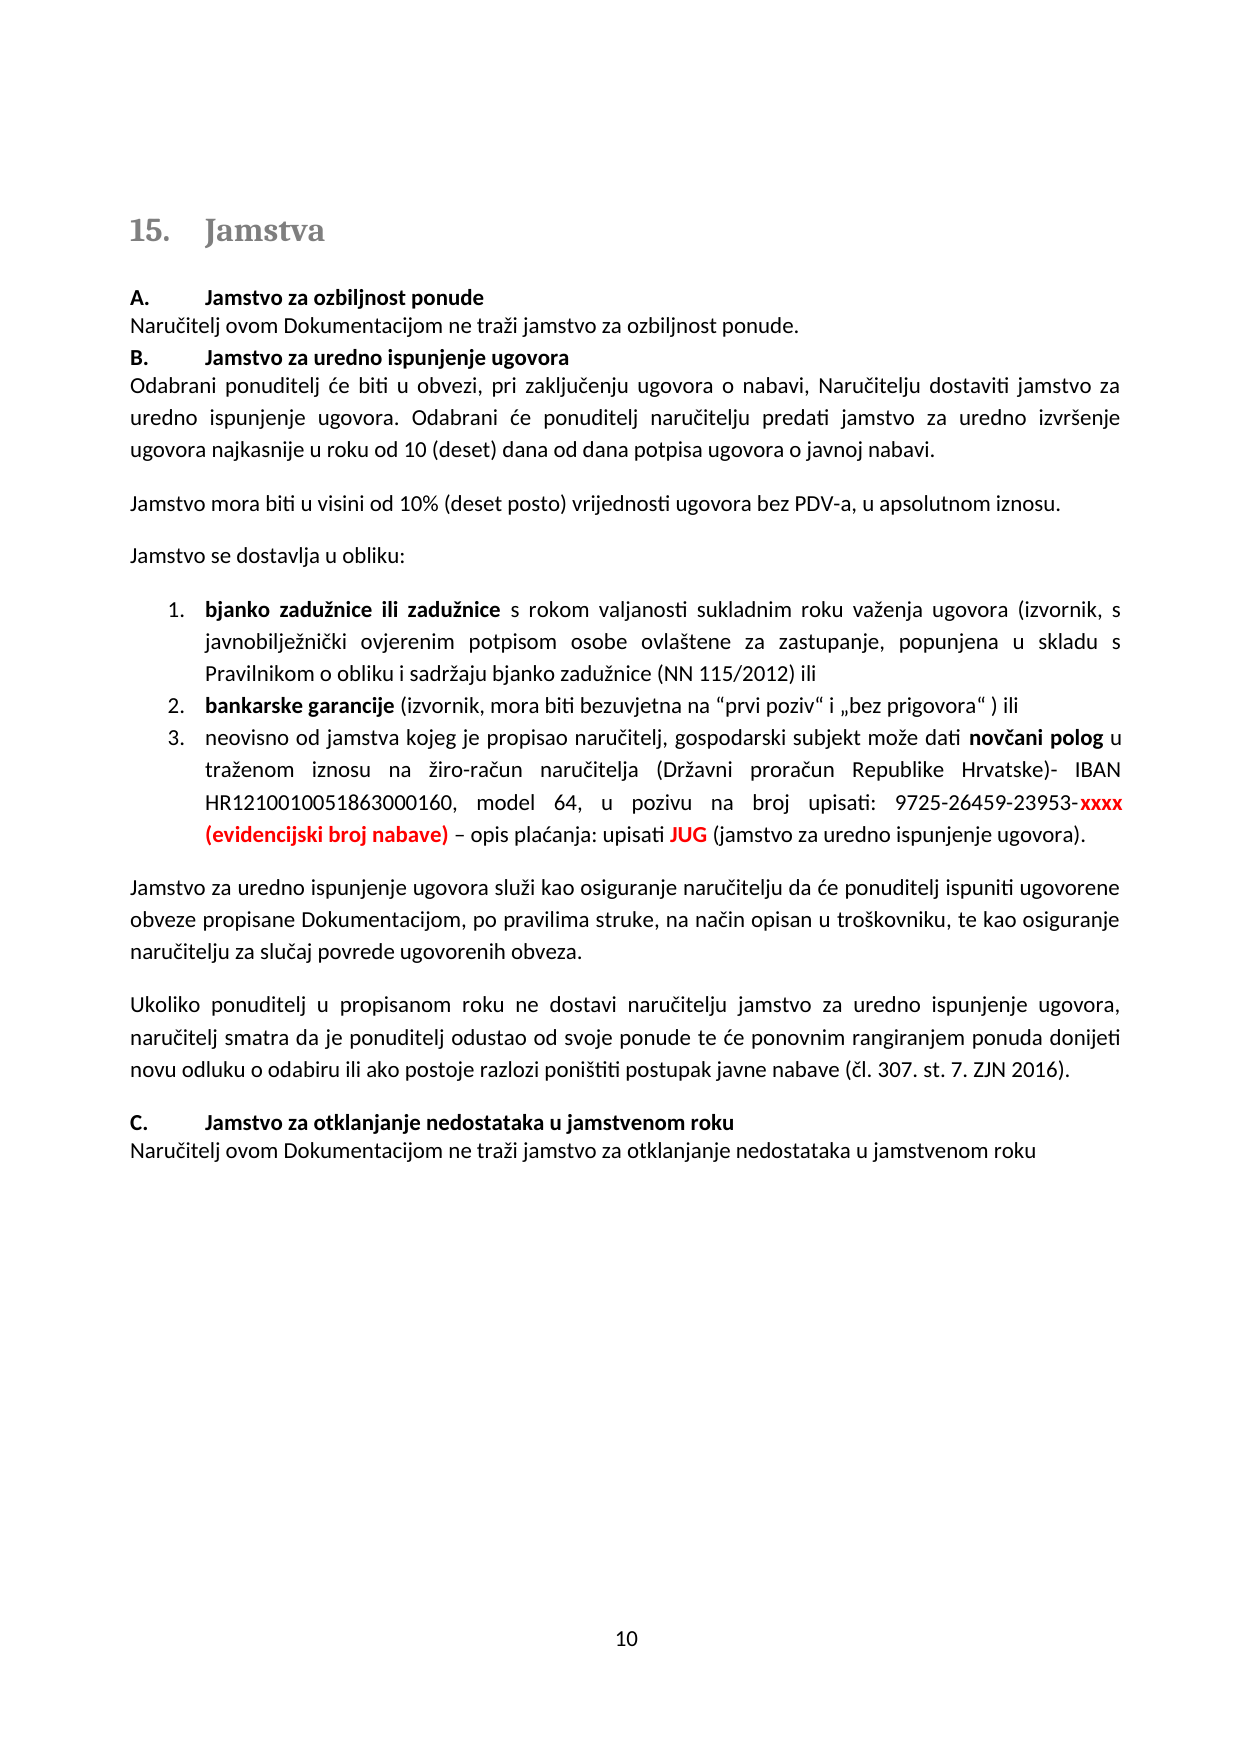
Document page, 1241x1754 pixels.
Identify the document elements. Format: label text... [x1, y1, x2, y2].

text Jamstvo se dostavlja u obliku: [130, 542, 1122, 570]
text Jamstvo mora biti u visini od 10% (deset posto) vrijednosti ugovora bez PDV-a, u apsolutnom iznosu. [130, 489, 1122, 517]
text Naručitelj ovom Dokumentacijom ne traži jamstvo za otklanjanje nedostataka u jamstvenom roku [130, 1136, 1122, 1164]
list neovisno od jamstva kojeg je propisao naručitelj, gospodarski subjekt može dati novčani polog u traženom iznosu na žiro-račun naručitelja (Državni proračun Republike Hrvatske)- IBAN HR1210010051863000160, model 64, u pozivu na broj upisati: 9725-26459-23953-xxxx (evidencijski broj nabave) – opis plaćanja: upisati JUG (jamstvo za uredno ispunjenje ugovora). [167, 723, 1122, 848]
text Naručitelj ovom Dokumentacijom ne traži jamstvo za ozbiljnost ponude. [130, 311, 1122, 339]
text Jamstva [130, 211, 1122, 249]
text Ukoliko ponuditelj u propisanom roku ne dostavi naručitelju jamstvo za uredno ispunjenje ugovora, naručitelj smatra da je ponuditelj odustao od svoje ponude te će ponovnim rangiranjem ponuda donijeti novu odluku o odabiru ili ako postoje razlozi poništiti postupak javne nabave (čl. 307. st. 7. ZJN 2016). [130, 990, 1122, 1083]
list bankarske garancije (izvornik, mora biti bezuvjetna na “prvi poziv“ i „bez prigovora“ ) ili [167, 691, 1122, 719]
list Jamstvo za otklanjanje nedostataka u jamstvenom roku [130, 1108, 1122, 1136]
list Jamstvo za uredno ispunjenje ugovora [130, 343, 1122, 371]
text Odabrani ponuditelj će biti u obvezi, pri zaključenju ugovora o nabavi, Naručitelju dostaviti jamstvo za uredno ispunjenje ugovora. Odabrani će ponuditelj naručitelju predati jamstvo za uredno izvršenje ugovora najkasnije u roku od 10 (deset) dana od dana potpisa ugovora o javnoj nabavi. [130, 371, 1122, 464]
list Jamstvo za ozbiljnost ponude [130, 283, 1122, 311]
list bjanko zadužnice ili zadužnice s rokom valjanosti sukladnim roku važenja ugovora (izvornik, s javnobilježnički ovjerenim potpisom osobe ovlaštene za zastupanje, popunjena u skladu s Pravilnikom o obliku i sadržaju bjanko zadužnice (NN 115/2012) ili [167, 595, 1122, 687]
text Jamstvo za uredno ispunjenje ugovora služi kao osiguranje naručitelju da će ponuditelj ispuniti ugovorene obveze propisane Dokumentacijom, po pravilima struke, na način opisan u troškovniku, te kao osiguranje naručitelju za slučaj povrede ugovorenih obveza. [130, 873, 1122, 965]
